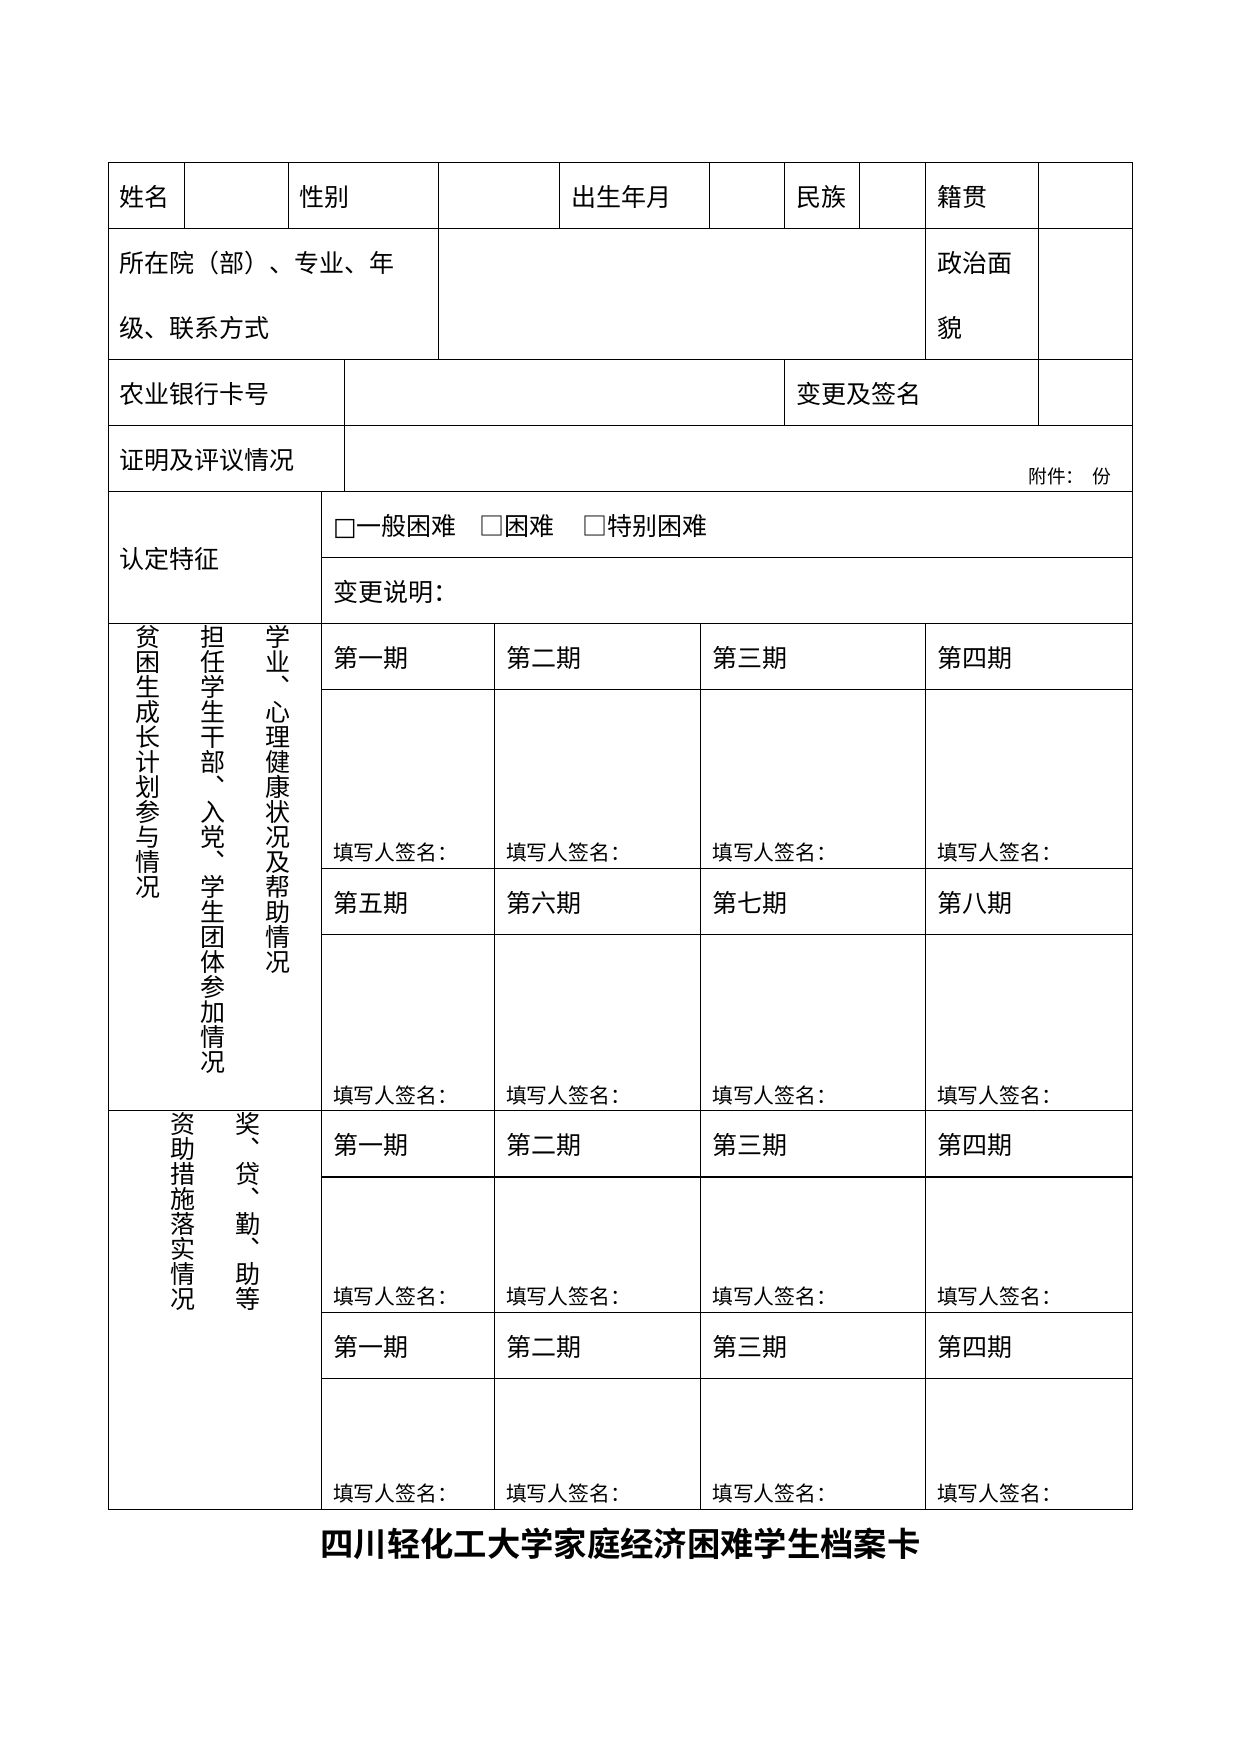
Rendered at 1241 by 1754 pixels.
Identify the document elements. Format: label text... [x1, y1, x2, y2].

table_cell 填写人签名： [926, 690, 1132, 868]
table_cell 证明及评议情况 [109, 426, 344, 491]
table_cell 第一期 [322, 1313, 494, 1378]
table_header [439, 163, 559, 228]
table_cell 第三期 [701, 1313, 925, 1378]
table_cell 第三期 [701, 624, 925, 689]
table_cell 填写人签名： [926, 935, 1132, 1110]
table_cell 第二期 [495, 1111, 700, 1176]
table_cell 填写人签名： [495, 935, 700, 1110]
table_cell 学业、心理健康状况及帮助情况 担任学生干部、入党、学生团体参加情况 贫困生成长计划参与情况 [109, 624, 321, 1110]
table_header [710, 163, 784, 228]
table_cell 变更说明： [322, 558, 1132, 623]
table_cell 所在院（部）、专业、年级、联系方式 [109, 229, 438, 359]
table_cell 填写人签名： [926, 1379, 1132, 1508]
table_cell 第四期 [926, 1313, 1132, 1378]
table_cell 附件： 份 [345, 426, 1132, 491]
table_cell 填写人签名： [701, 935, 925, 1110]
text 四川轻化工大学家庭经济困难学生档案卡 [187, 1510, 1053, 1574]
table_cell 第二期 [495, 624, 700, 689]
table_cell 第三期 [701, 1111, 925, 1176]
table_cell 奖、贷、勤、助等 资助措施落实情况 [109, 1111, 321, 1508]
table_cell 政治面貌 [926, 229, 1038, 359]
table_header 出生年月 [560, 163, 709, 228]
table_cell 填写人签名： [701, 1379, 925, 1508]
table_header [860, 163, 925, 228]
table_cell [1039, 229, 1132, 359]
table_cell 认定特征 [109, 492, 321, 623]
table_cell 填写人签名： [322, 935, 494, 1110]
table_header [1039, 163, 1132, 228]
table_header 籍贯 [926, 163, 1038, 228]
table_header 性别 [289, 163, 438, 228]
table_cell 填写人签名： [322, 1178, 494, 1312]
table_cell 第八期 [926, 869, 1132, 934]
table_cell 填写人签名： [322, 690, 494, 868]
table_cell 填写人签名： [926, 1178, 1132, 1312]
table_cell 填写人签名： [701, 1178, 925, 1312]
table_cell 第四期 [926, 1111, 1132, 1176]
table_cell □一般困难 □困难 □特别困难 [322, 492, 1132, 557]
table_cell 第七期 [701, 869, 925, 934]
table_cell 第五期 [322, 869, 494, 934]
table_cell 第二期 [495, 1313, 700, 1378]
table_cell [345, 360, 784, 425]
table_header 姓名 [109, 163, 184, 228]
table_cell 填写人签名： [495, 1178, 700, 1312]
table_cell 第一期 [322, 624, 494, 689]
table_cell 第六期 [495, 869, 700, 934]
table_header [185, 163, 288, 228]
table_cell 变更及签名 [785, 360, 1038, 425]
table_cell 填写人签名： [322, 1379, 494, 1508]
table_cell 农业银行卡号 [109, 360, 344, 425]
table_cell 第四期 [926, 624, 1132, 689]
table_cell 填写人签名： [701, 690, 925, 868]
table_cell [439, 229, 925, 359]
table_cell 填写人签名： [495, 1379, 700, 1508]
table_cell 填写人签名： [495, 690, 700, 868]
table_header 民族 [785, 163, 859, 228]
table_cell [1039, 360, 1132, 425]
table_cell 第一期 [322, 1111, 494, 1176]
